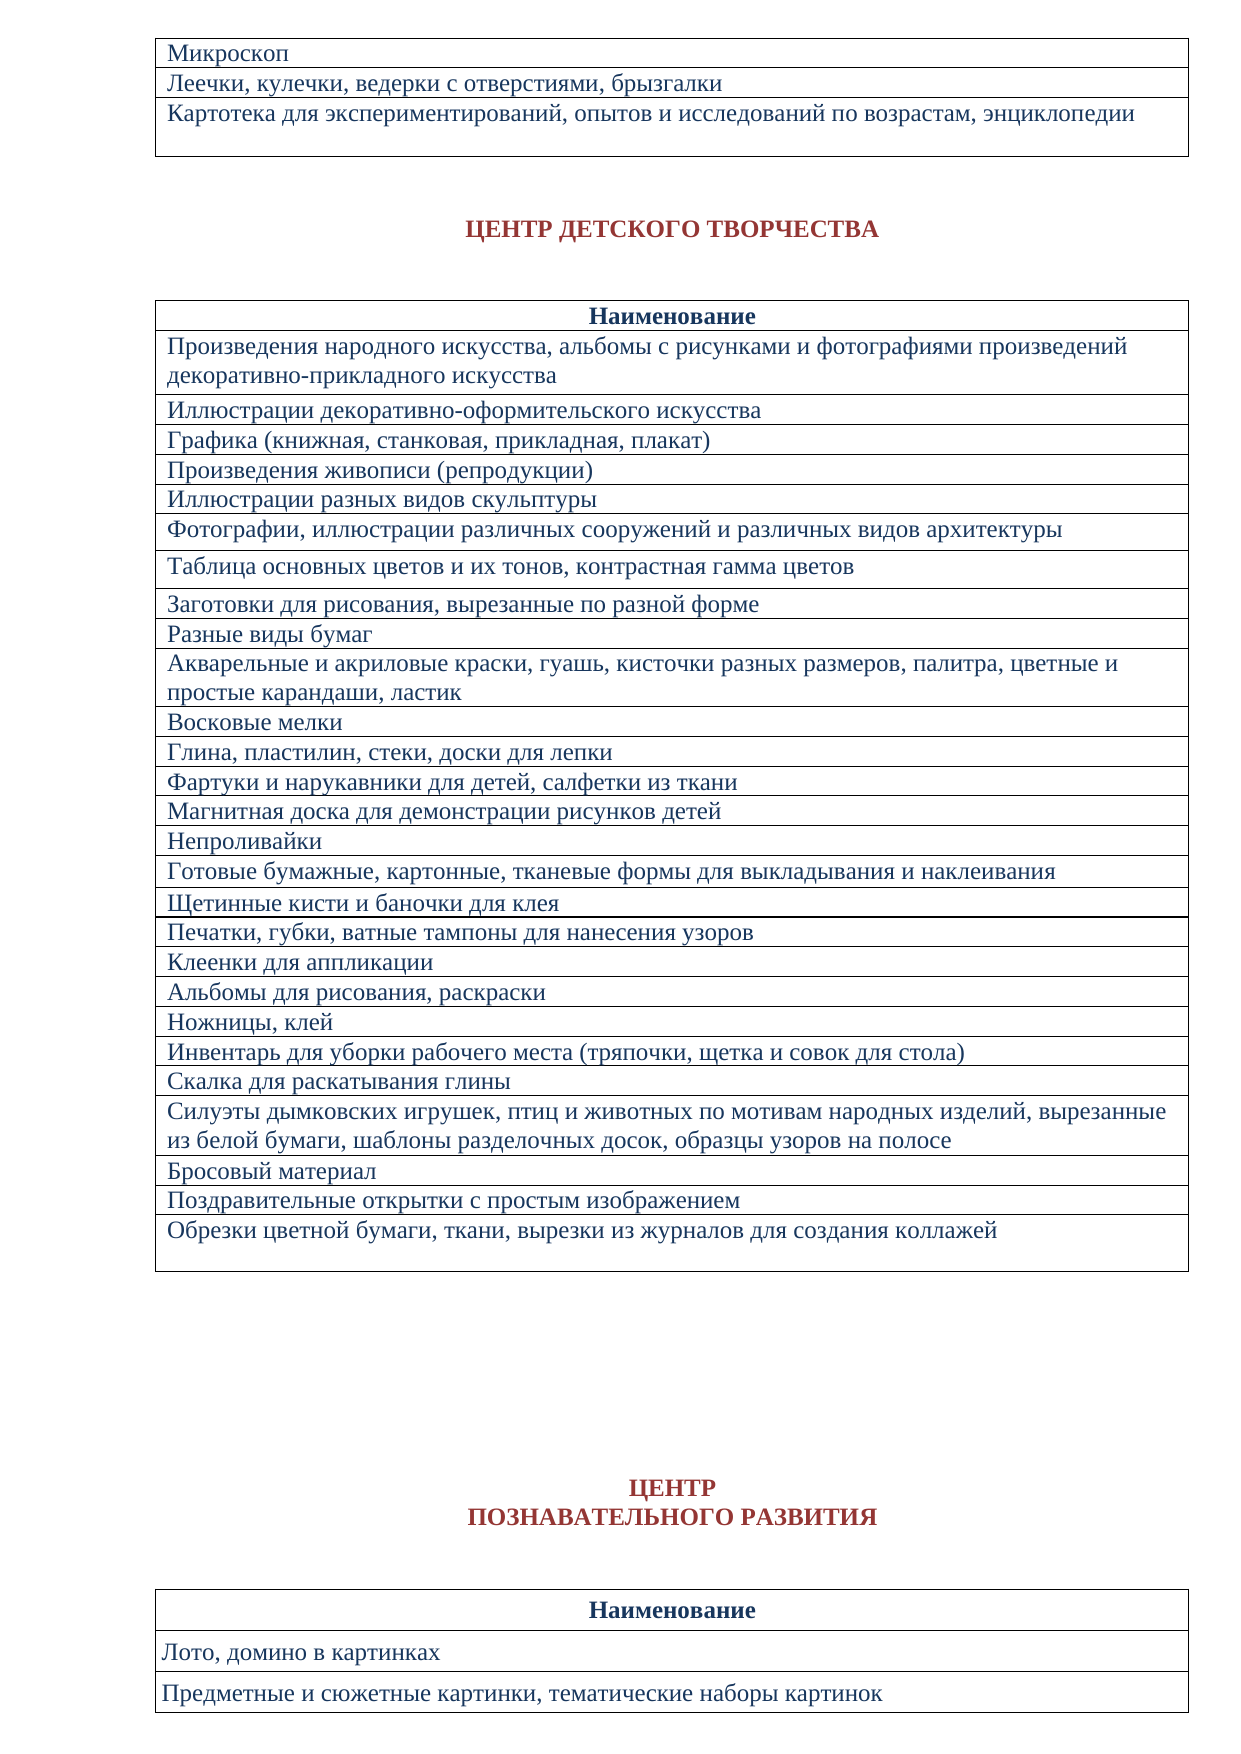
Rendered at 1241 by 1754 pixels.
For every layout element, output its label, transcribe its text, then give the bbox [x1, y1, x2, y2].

table_cell Глина, пластилин, стеки, доски для лепки [156, 737, 1188, 766]
table_cell Силуэты дымковских игрушек, птиц и животных по мотивам народных изделий, вырезанные из белой бумаги, шаблоны разделочных досок, образцы узоров на полосе [156, 1096, 1188, 1155]
table_cell Восковые мелки [156, 707, 1188, 736]
table_cell Готовые бумажные, картонные, тканевые формы для выкладывания и наклеивания [156, 856, 1188, 887]
table_cell Альбомы для рисования, раскраски [156, 977, 1188, 1006]
table_cell Щетинные кисти и баночки для клея [156, 888, 1188, 916]
table_cell Предметные и сюжетные картинки, тематические наборы картинок [156, 1672, 1188, 1712]
table_cell Картотека для экспериментирований, опытов и исследований по возрастам, энциклопедии [156, 98, 1188, 156]
table_cell Заготовки для рисования, вырезанные по разной форме [156, 589, 1188, 618]
table_cell Лото, домино в картинках [156, 1631, 1188, 1671]
table_cell Магнитная доска для демонстрации рисунков детей [156, 796, 1188, 825]
table_header Наименование [156, 301, 1188, 330]
text ЦЕНТР [192, 1473, 1152, 1502]
table_cell Скалка для раскатывания глины [156, 1066, 1188, 1095]
table_cell Фартуки и нарукавники для детей, салфетки из ткани [156, 767, 1188, 795]
table_cell Акварельные и акриловые краски, гуашь, кисточки разных размеров, палитра, цветные и простые карандаши, ластик [156, 649, 1188, 706]
table_cell Произведения народного искусства, альбомы с рисунками и фотографиями произведений декоративно-прикладного искусства [156, 331, 1188, 394]
table_cell Таблица основных цветов и их тонов, контрастная гамма цветов [156, 551, 1188, 588]
table_cell Леечки, кулечки, ведерки с отверстиями, брызгалки [156, 68, 1188, 97]
table_header Наименование [156, 1590, 1188, 1630]
table_cell Поздравительные открытки с простым изображением [156, 1186, 1188, 1214]
table_cell Ножницы, клей [156, 1007, 1188, 1036]
text ПОЗНАВАТЕЛЬНОГО РАЗВИТИЯ [192, 1502, 1152, 1531]
table_cell Инвентарь для уборки рабочего места (тряпочки, щетка и совок для стола) [156, 1037, 1188, 1065]
table_cell Произведения живописи (репродукции) [156, 455, 1188, 483]
table_cell Разные виды бумаг [156, 619, 1188, 647]
table_cell Печатки, губки, ватные тампоны для нанесения узоров [156, 918, 1188, 946]
table_cell Непроливайки [156, 826, 1188, 855]
table_cell Клеенки для аппликации [156, 947, 1188, 976]
table_cell Иллюстрации разных видов скульптуры [156, 485, 1188, 513]
text ЦЕНТР ДЕТСКОГО ТВОРЧЕСТВА [192, 214, 1152, 243]
table_cell Бросовый материал [156, 1156, 1188, 1184]
table_cell Микроскоп [156, 39, 1188, 67]
table_cell Иллюстрации декоративно-оформительского искусства [156, 395, 1188, 424]
table_cell Обрезки цветной бумаги, ткани, вырезки из журналов для создания коллажей [156, 1215, 1188, 1271]
table_cell Графика (книжная, станковая, прикладная, плакат) [156, 425, 1188, 454]
table_cell Фотографии, иллюстрации различных сооружений и различных видов архитектуры [156, 514, 1188, 550]
